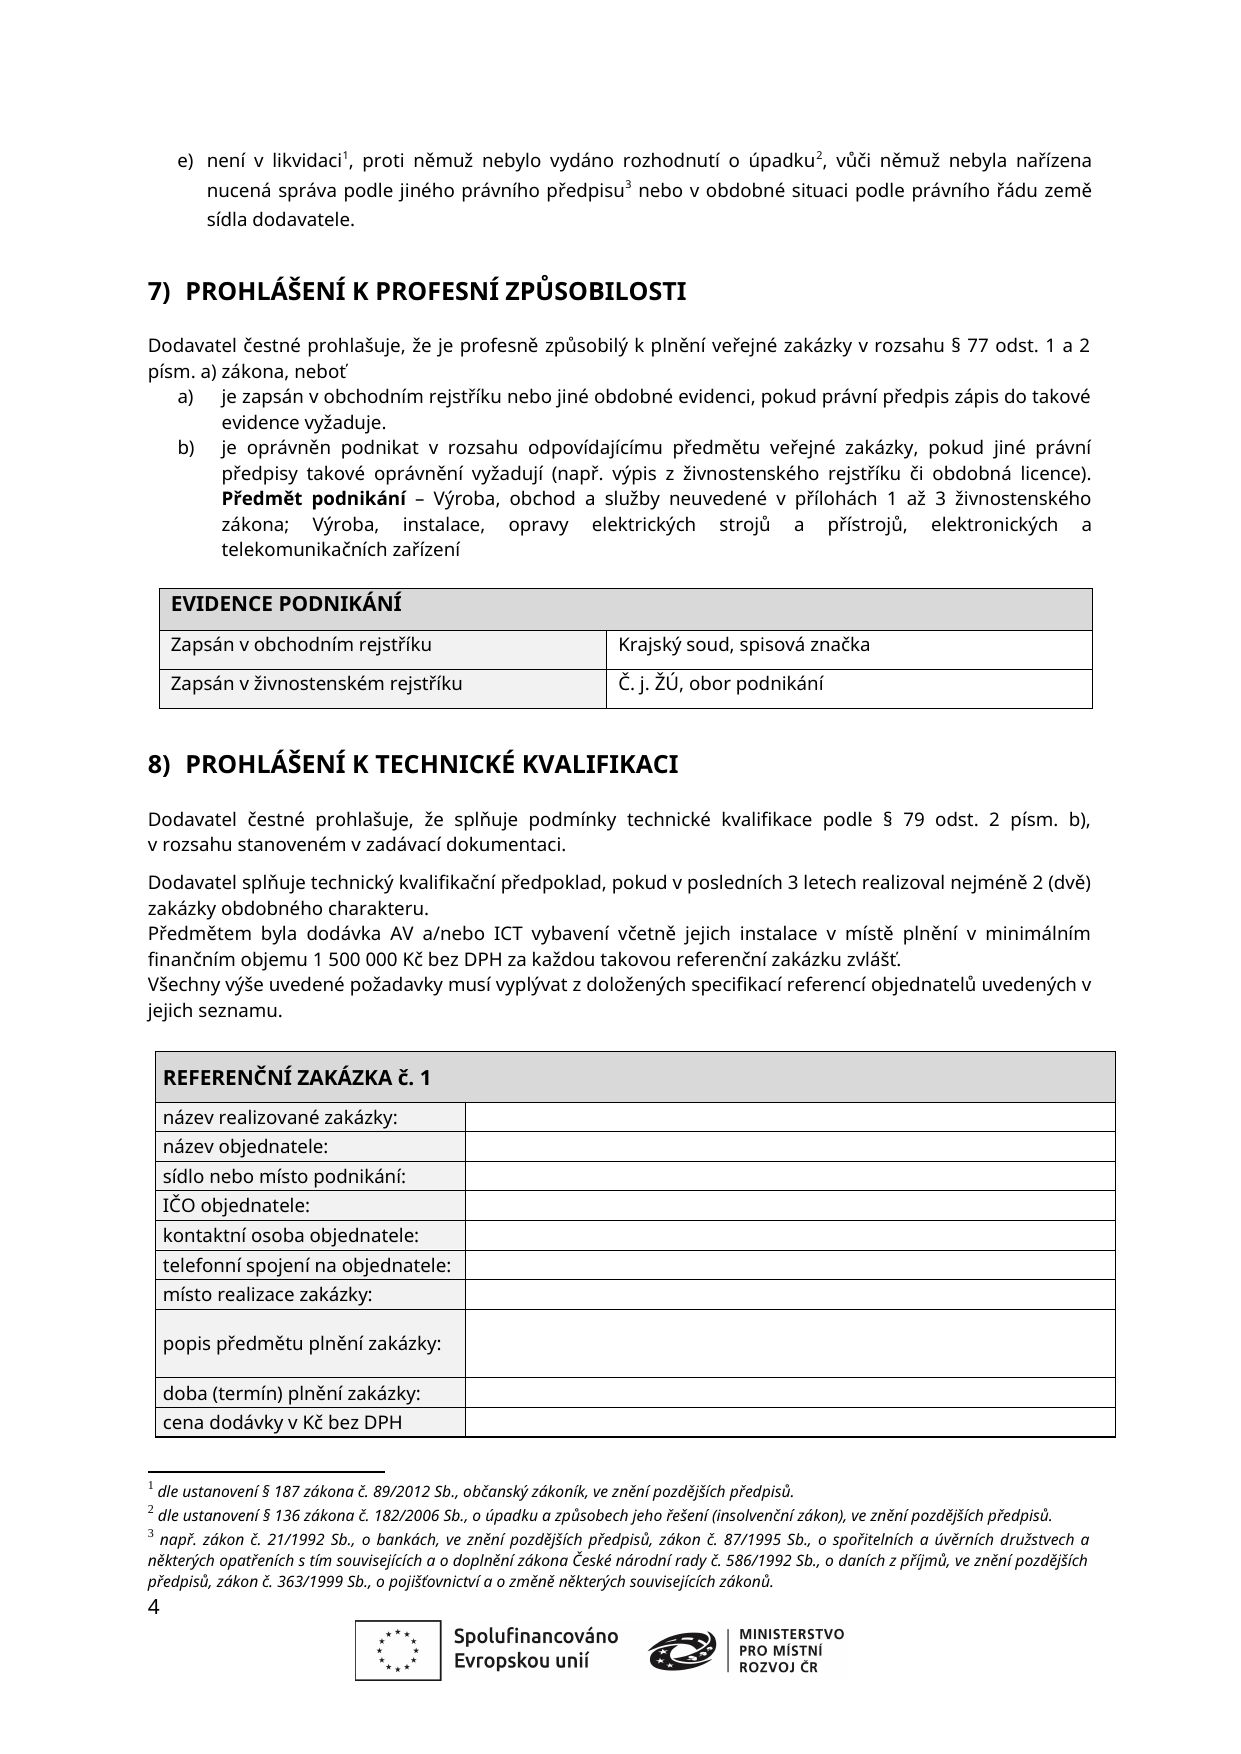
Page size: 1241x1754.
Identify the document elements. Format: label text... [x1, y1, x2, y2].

table_cell místo realizace zakázky: [156, 1280, 465, 1309]
table_cell Č. j. ŽÚ, obor podnikání [607, 670, 1092, 708]
table_cell [466, 1162, 1115, 1190]
text b) je oprávněn podnikat v rozsahu odpovídajícímu předmětu veřejné zakázky, pokud jiné právní předpisy takové oprávnění vyžadují (např. výpis z živnostenského rejstříku či obdobná licence). Předmět podnikání – Výroba, obchod a služby neuvedené v přílohách 1 až 3 živnostenského zákona; Výroba, instalace, opravy elektrických strojů a přístrojů, elektronických a telekomunikačních zařízení [177, 435, 1093, 562]
text a) je zapsán v obchodním rejstříku nebo jiné obdobné evidenci, pokud právní předpis zápis do takové evidence vyžaduje. [177, 384, 1093, 435]
text Všechny výše uvedené požadavky musí vyplývat z doložených specifikací referencí objednatelů uvedených v jejich seznamu. [148, 972, 1093, 1023]
table_cell cena dodávky v Kč bez DPH [156, 1408, 465, 1436]
table_cell telefonní spojení na objednatele: [156, 1251, 465, 1279]
table_cell [466, 1191, 1115, 1220]
table_header EVIDENCE PODNIKÁNÍ [160, 589, 1092, 630]
text Dodavatel splňuje technický kvalifikační předpoklad, pokud v posledních 3 letech realizoval nejméně 2 (dvě) zakázky obdobného charakteru. [148, 870, 1093, 921]
table_cell sídlo nebo místo podnikání: [156, 1162, 465, 1190]
table_cell doba (termín) plnění zakázky: [156, 1378, 465, 1407]
table_cell název realizované zakázky: [156, 1103, 465, 1131]
picture [355, 1620, 848, 1681]
table_cell [466, 1280, 1115, 1309]
text Dodavatel čestné prohlašuje, že je profesně způsobilý k plnění veřejné zakázky v rozsahu § 77 odst. 1 a 2 písm. a) zákona, neboť [148, 286, 1093, 384]
table_cell [466, 1132, 1115, 1161]
table_cell Zapsán v obchodním rejstříku [160, 631, 606, 669]
table_cell IČO objednatele: [156, 1191, 465, 1220]
table_cell [466, 1378, 1115, 1407]
table_cell [466, 1103, 1115, 1131]
text Dodavatel čestné prohlašuje, že splňuje podmínky technické kvalifikace podle § 79 odst. 2 písm. b), v rozsahu stanoveném v zadávací dokumentaci. [148, 759, 1093, 857]
table_cell Krajský soud, spisová značka [607, 631, 1092, 669]
table_cell Zapsán v živnostenském rejstříku [160, 670, 606, 708]
table_cell [466, 1221, 1115, 1249]
table_cell popis předmětu plnění zakázky: [156, 1310, 465, 1377]
subtitle prohlášení k profesní způsobilosti [148, 273, 687, 308]
list není v likvidaci, proti němuž nebylo vydáno rozhodnutí o úpadku, vůči němuž nebyla nařízena nucená správa podle jiného právního předpisu nebo v obdobné situaci podle právního řádu země sídla dodavatele. [177, 148, 1093, 232]
table_cell název objednatele: [156, 1132, 465, 1161]
table_cell [466, 1310, 1115, 1377]
text Předmětem byla dodávka AV a/nebo ICT vybavení včetně jejich instalace v místě plnění v minimálním finančním objemu 1 500 000 Kč bez DPH za každou takovou referenční zakázku zvlášť. [148, 921, 1093, 972]
table_cell [466, 1251, 1115, 1279]
table_cell kontaktní osoba objednatele: [156, 1221, 465, 1249]
table_header REFERENČNÍ ZAKÁZKA č. 1 [156, 1052, 1115, 1102]
subtitle PROHLÁŠENÍ K TECHNICKÉ KVALIFIKACI [148, 747, 679, 781]
table_cell [466, 1408, 1115, 1436]
